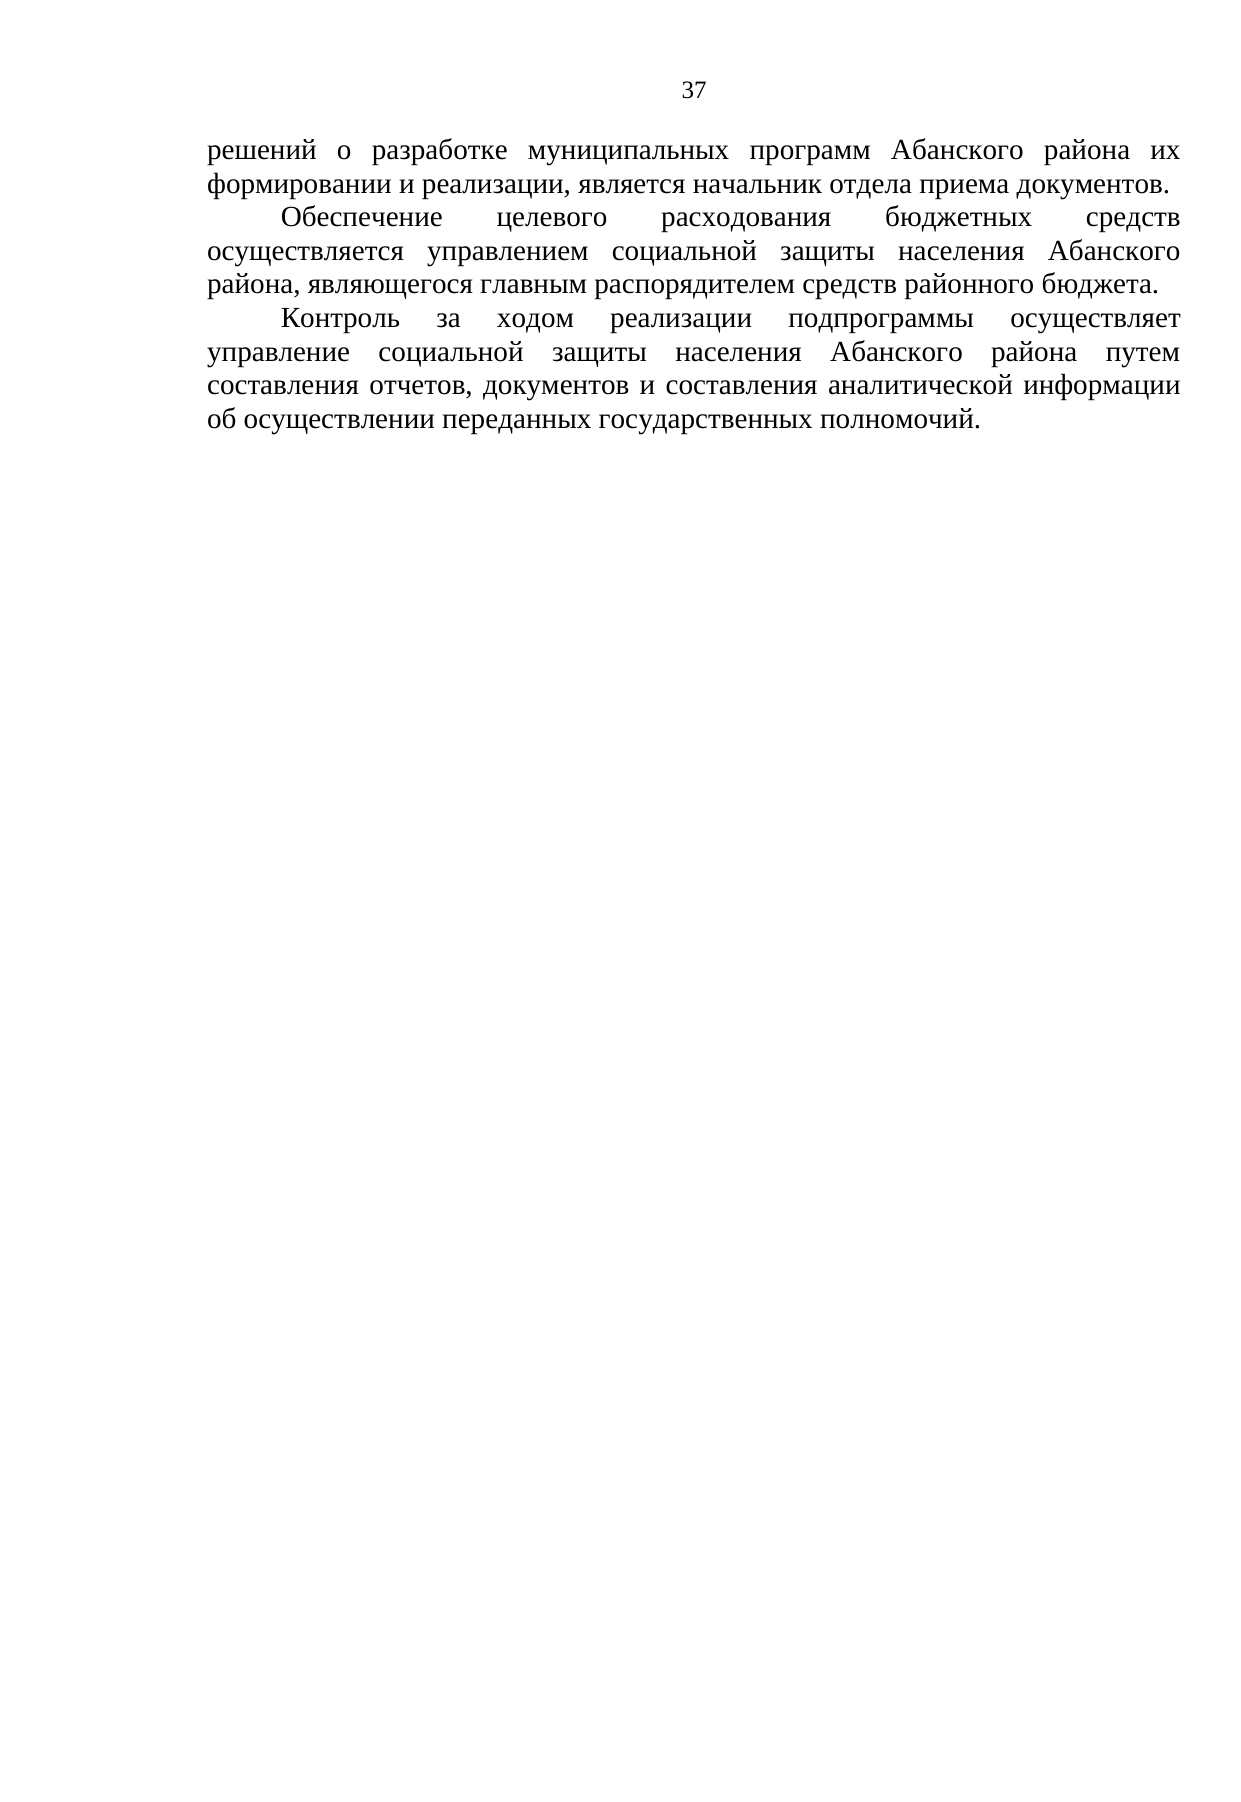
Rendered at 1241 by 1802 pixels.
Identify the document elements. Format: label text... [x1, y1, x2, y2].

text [207, 132, 1181, 199]
text Обеспечение целевого расходования бюджетных средств осуществляется управлением социальной защиты населения Абанского района, являющегося главным распорядителем средств районного бюджета. [207, 199, 1181, 300]
text Контроль за ходом реализации подпрограммы осуществляет управление социальной защиты населения Абанского района путем составления отчетов, документов и составления аналитической информации об осуществлении переданных государственных полномочий. [207, 300, 1181, 434]
